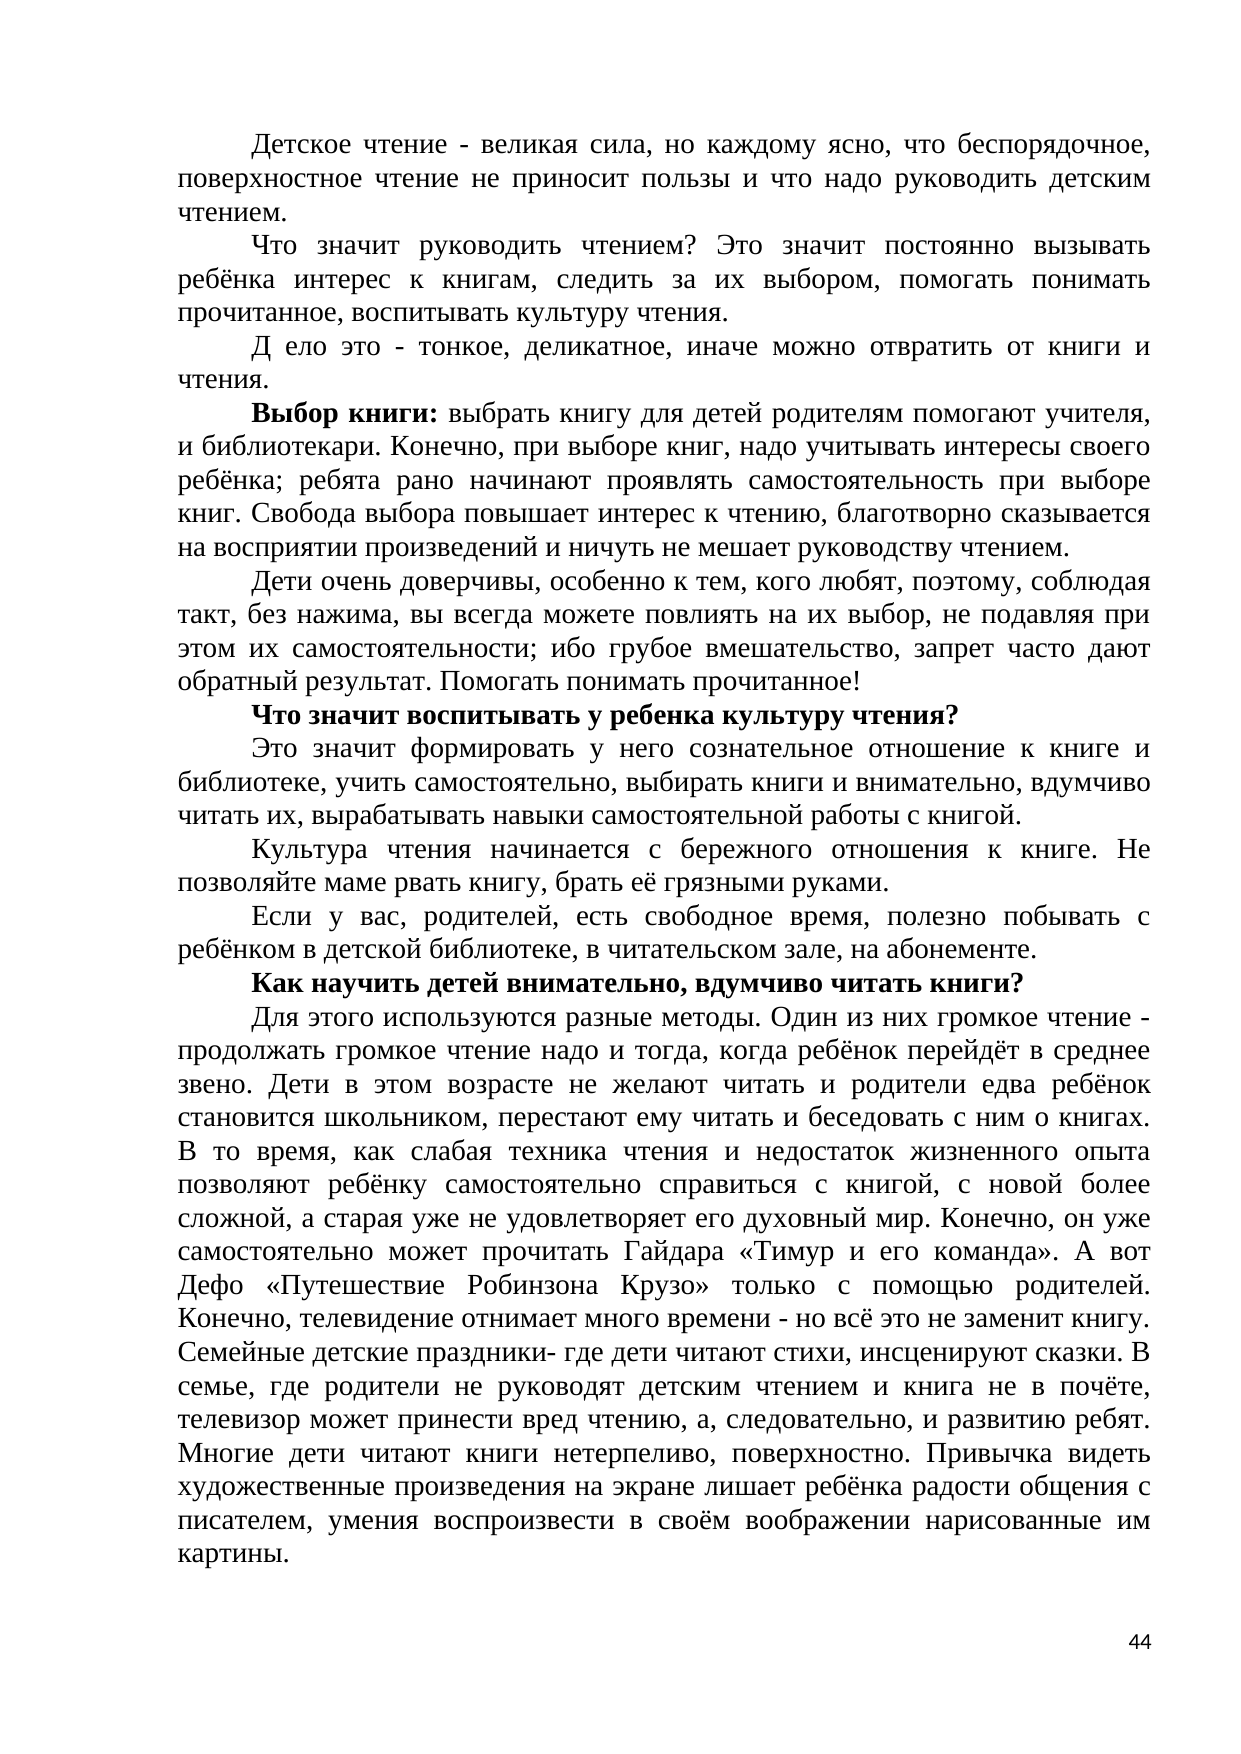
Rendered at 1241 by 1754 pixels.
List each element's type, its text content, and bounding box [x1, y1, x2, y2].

text Что значит воспитывать у ребенка культуру чтения? [177, 697, 1152, 730]
text Выбор книги: выбрать книгу для детей родителям помогают учителя, и библиотекари. Конечно, при выборе книг, надо учитывать интересы своего ребёнка; ребята рано начинают проявлять самостоятельность при выборе книг. Свобода выбора повышает интерес к чтению, благотворно сказывается на восприятии произведений и ничуть не мешает руководству чтением. [177, 395, 1152, 563]
text Это значит формировать у него сознательное отношение к книге и библиотеке, учить самостоятельно, выбирать книги и внимательно, вдумчиво читать их, вырабатывать навыки самостоятельной работы с книгой. [177, 730, 1152, 831]
text Дети очень доверчивы, особенно к тем, кого любят, поэтому, соблюдая такт, без нажима, вы всегда можете повлиять на их выбор, не подавляя при этом их самостоятельности; ибо грубое вмешательство, запрет часто дают обратный результат. Помогать понимать прочитанное! [177, 563, 1152, 697]
text Как научить детей внимательно, вдумчиво читать книги? [177, 965, 1152, 999]
text Для этого используются разные методы. Один из них громкое чтение - продолжать громкое чтение надо и тогда, когда ребёнок перейдёт в среднее звено. Дети в этом возрасте не желают читать и родители едва ребёнок становится школьником, перестают ему читать и беседовать с ним о книгах. В то время, как слабая техника чтения и недостаток жизненного опыта позволяют ребёнку самостоятельно справиться с книгой, с новой более сложной, а старая уже не удовлетворяет его духовный мир. Конечно, он уже самостоятельно может прочитать Гайдара «Тимур и его команда». А вот Дефо «Путешествие Робинзона Крузо» только с помощью родителей. Конечно, телевидение отнимает много времени - но всё это не заменит книгу. Семейные детские праздники- где дети читают стихи, инсценируют сказки. В семье, где родители не руководят детским чтением и книга не в почёте, телевизор может принести вред чтению, а, следовательно, и развитию ребят. Многие дети читают книги нетерпеливо, поверхностно. Привычка видеть художественные произведения на экране лишает ребёнка радости общения с писателем, умения воспроизвести в своём воображении нарисованные им картины. [177, 999, 1152, 1569]
text Д ело это - тонкое, деликатное, иначе можно отвратить от книги и чтения. [177, 328, 1152, 395]
text Если у вас, родителей, есть свободное время, полезно побывать с ребёнком в детской библиотеке, в читательском зале, на абонементе. [177, 898, 1152, 965]
text Детское чтение - великая сила, но каждому ясно, что беспорядочное, поверхностное чтение не приносит пользы и что надо руководить детским чтением. [177, 127, 1152, 227]
text Культура чтения начинается с бережного отношения к книге. Не позволяйте маме рвать книгу, брать её грязными руками. [177, 831, 1152, 898]
text Что значит руководить чтением? Это значит постоянно вызывать ребёнка интерес к книгам, следить за их выбором, помогать понимать прочитанное, воспитывать культуру чтения. [177, 227, 1152, 328]
